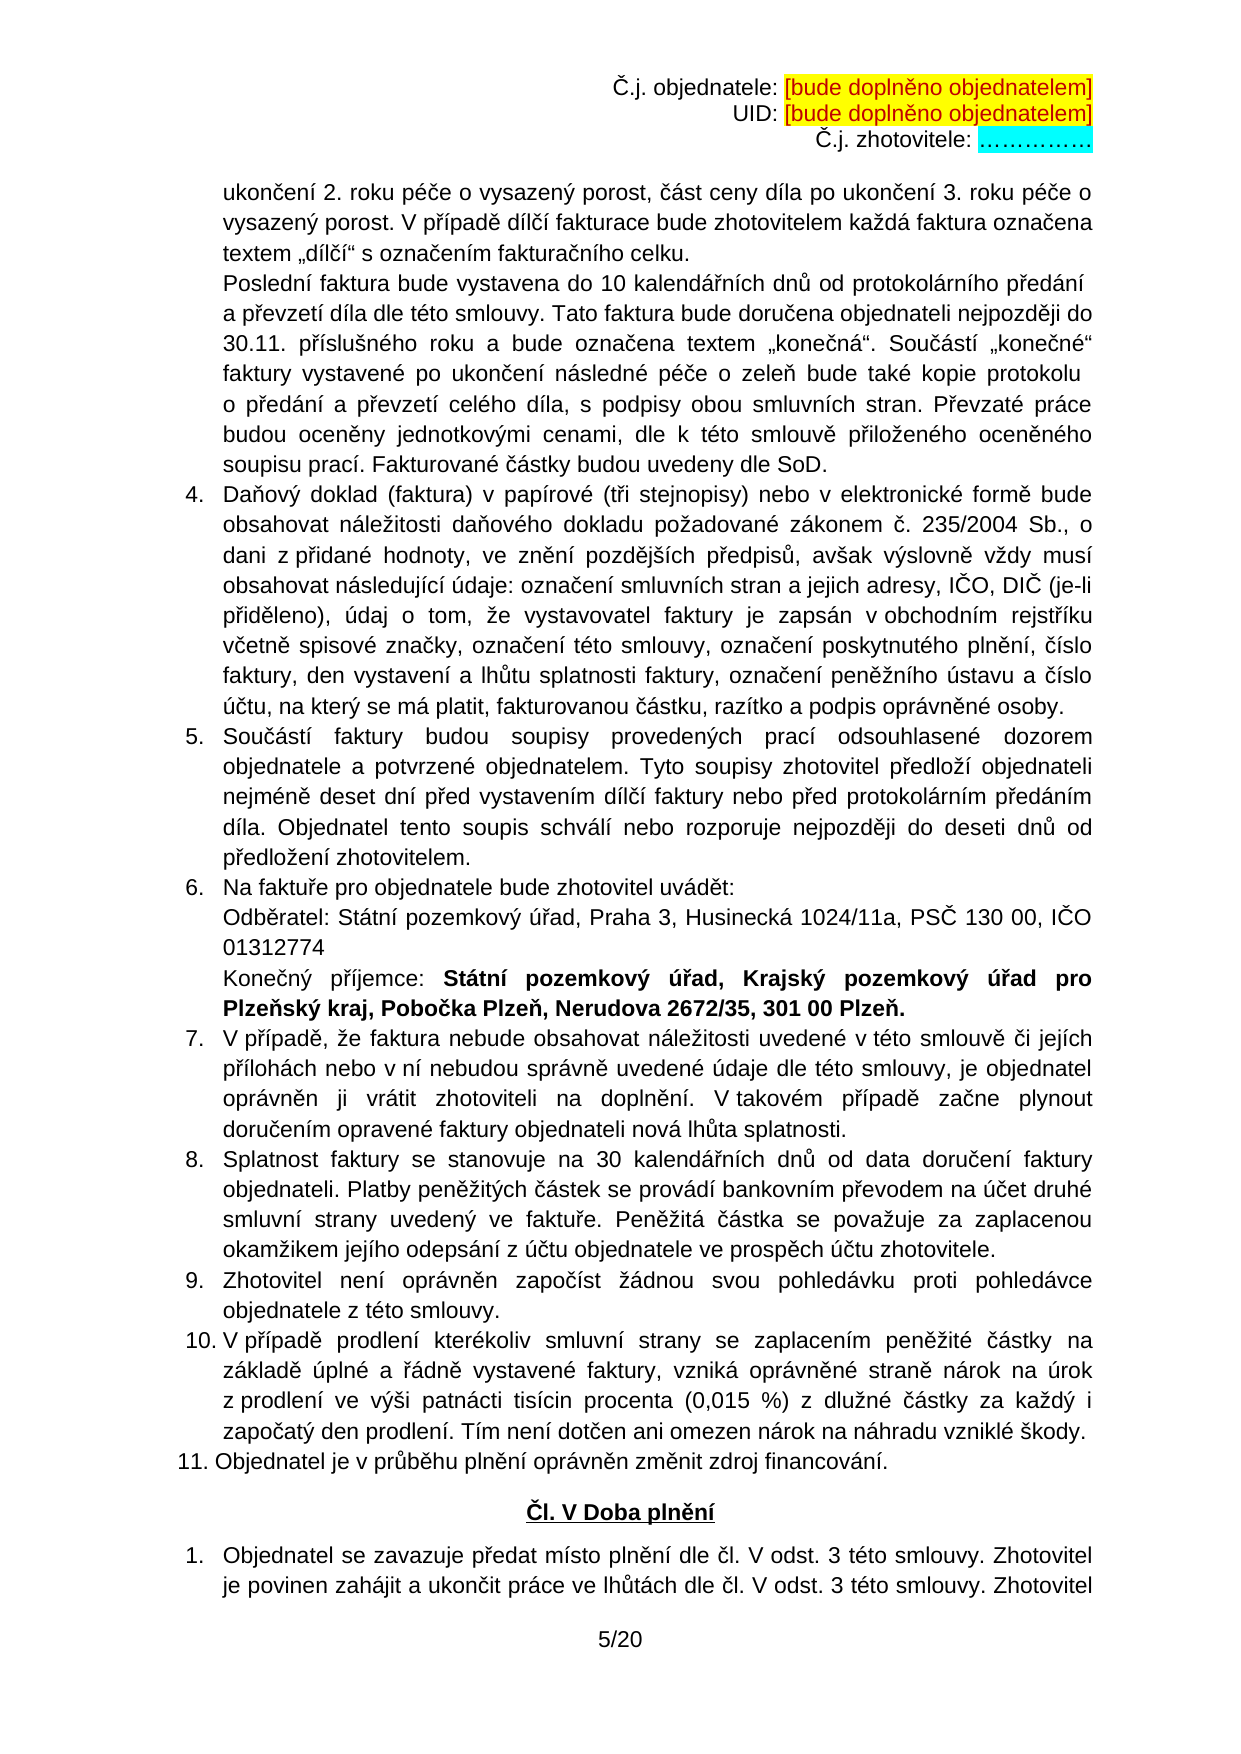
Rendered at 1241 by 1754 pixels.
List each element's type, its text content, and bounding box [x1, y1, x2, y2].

list Objednatel je v průběhu plnění oprávněn změnit zdroj financování. [177, 1448, 1093, 1474]
list Zhotovitel není oprávněn započíst žádnou svou pohledávku proti pohledávce objednatele z této smlouvy. [185, 1267, 1093, 1323]
list Součástí faktury budou soupisy provedených prací odsouhlasené dozorem objednatele a potvrzené objednatelem. Tyto soupisy zhotovitel předloží objednateli nejméně deset dní před vystavením dílčí faktury nebo před protokolárním předáním díla. Objednatel tento soupis schválí nebo rozporuje nejpozději do deseti dnů od předložení zhotovitelem. [185, 723, 1093, 870]
text Čl. V Doba plnění [148, 1499, 1093, 1525]
list Odběratel: Státní pozemkový úřad, Praha 3, Husinecká 1024/11a, PSČ 130 00, IČO 01312774 [223, 904, 1093, 961]
list Konečný příjemce: Státní pozemkový úřad, Krajský pozemkový úřad pro Plzeňský kraj, Pobočka Plzeň, Nerudova 2672/35, 301 00 Plzeň. [223, 964, 1093, 1021]
list Splatnost faktury se stanovuje na 30 kalendářních dnů od data doručení faktury objednateli. Platby peněžitých částek se provádí bankovním převodem na účet druhé smluvní strany uvedený ve faktuře. Peněžitá částka se považuje za zaplacenou okamžikem jejího odepsání z účtu objednatele ve prospěch účtu zhotovitele. [185, 1146, 1093, 1263]
list Daňový doklad (faktura) v papírové (tři stejnopisy) nebo v elektronické formě bude obsahovat náležitosti daňového dokladu požadované zákonem č. 235/2004 Sb., o dani z přidané hodnoty, ve znění pozdějších předpisů, avšak výslovně vždy musí obsahovat následující údaje: označení smluvních stran a jejich adresy, IČO, DIČ (je-li přiděleno), údaj o tom, že vystavovatel faktury je zapsán v obchodním rejstříku včetně spisové značky, označení této smlouvy, označení poskytnutého plnění, číslo faktury, den vystavení a lhůtu splatnosti faktury, označení peněžního ústavu a číslo účtu, na který se má platit, fakturovanou částku, razítko a podpis oprávněné osoby. [185, 481, 1093, 719]
list V případě prodlení kterékoliv smluvní strany se zaplacením peněžité částky na základě úplné a řádně vystavené faktury, vzniká oprávněné straně nárok na úrok z prodlení ve výši patnácti tisícin procenta (0,015 %) z dlužné částky za každý i započatý den prodlení. Tím není dotčen ani omezen nárok na náhradu vzniklé škody. [185, 1327, 1093, 1444]
list Poslední faktura bude vystavena do 10 kalendářních dnů od protokolárního předání a převzetí díla dle této smlouvy. Tato faktura bude doručena objednateli nejpozději do 30.11. příslušného roku a bude označena textem „konečná“. Součástí „konečné“ faktury vystavené po ukončení následné péče o zeleň bude také kopie protokolu o předání a převzetí celého díla, s podpisy obou smluvních stran. Převzaté práce budou oceněny jednotkovými cenami, dle k této smlouvě přiloženého oceněného soupisu prací. Fakturované částky budou uvedeny dle SoD. [223, 270, 1093, 477]
list Na faktuře pro objednatele bude zhotovitel uvádět: [185, 874, 1093, 900]
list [185, 179, 1093, 266]
list V případě, že faktura nebude obsahovat náležitosti uvedené v této smlouvě či jejích přílohách nebo v ní nebudou správně uvedené údaje dle této smlouvy, je objednatel oprávněn ji vrátit zhotoviteli na doplnění. V takovém případě začne plynout doručením opravené faktury objednateli nová lhůta splatnosti. [185, 1025, 1093, 1142]
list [185, 1542, 1093, 1598]
